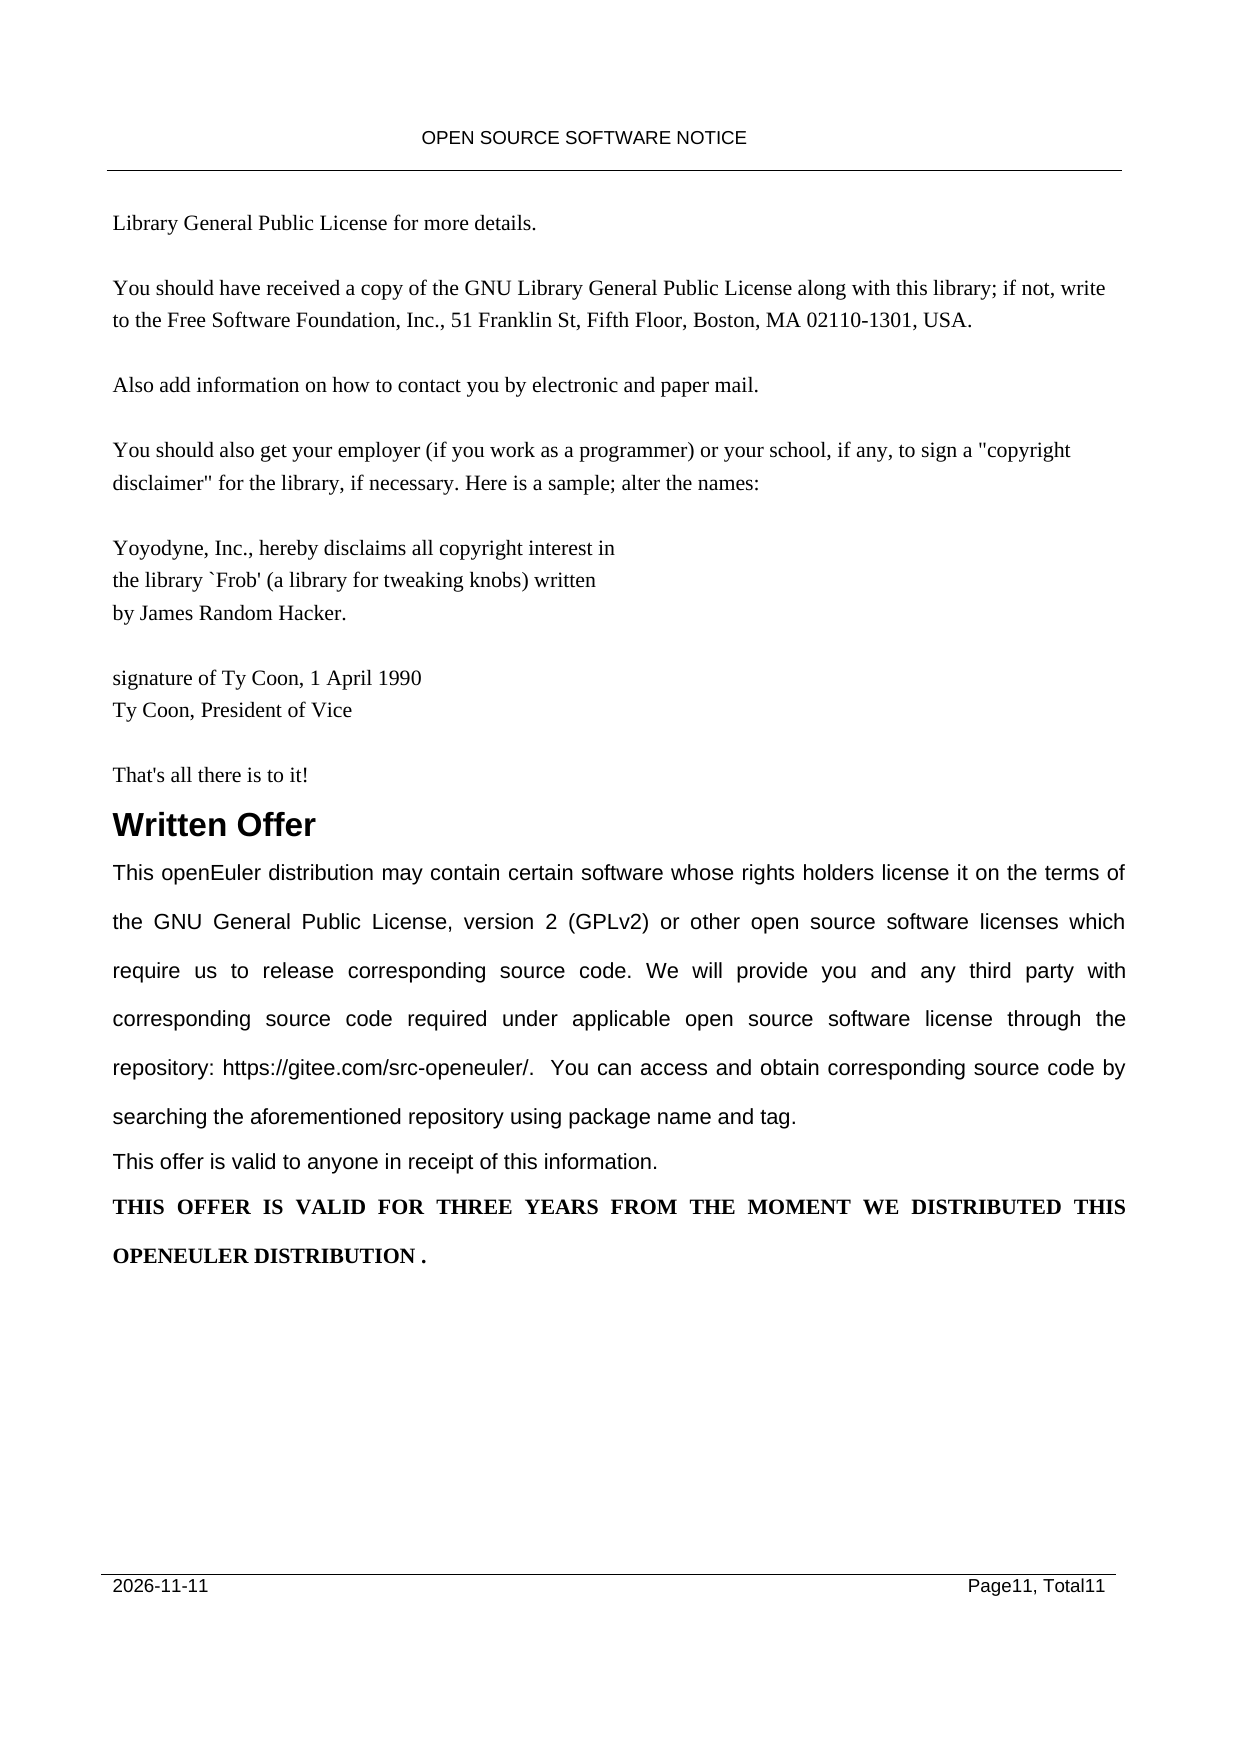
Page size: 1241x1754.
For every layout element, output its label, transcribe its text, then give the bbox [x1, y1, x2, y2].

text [112, 206, 1128, 791]
text This openEuler distribution may contain certain software whose rights holders license it on the terms of the GNU General Public License, version 2 (GPLv2) or other open source software licenses which require us to release corresponding source code. We will provide you and any third party with corresponding source code required under applicable open source software license through the repository: https://gitee.com/src-openeuler/. You can access and obtain corresponding source code by searching the aforementioned repository using package name and tag. [112, 856, 1128, 1133]
text THIS OFFER IS VALID FOR THREE YEARS FROM THE MOMENT WE DISTRIBUTED THIS OPENEULER DISTRIBUTION . [112, 1190, 1128, 1272]
text Written Offer [112, 791, 1128, 856]
text This offer is valid to anyone in receipt of this information. [112, 1145, 1128, 1178]
